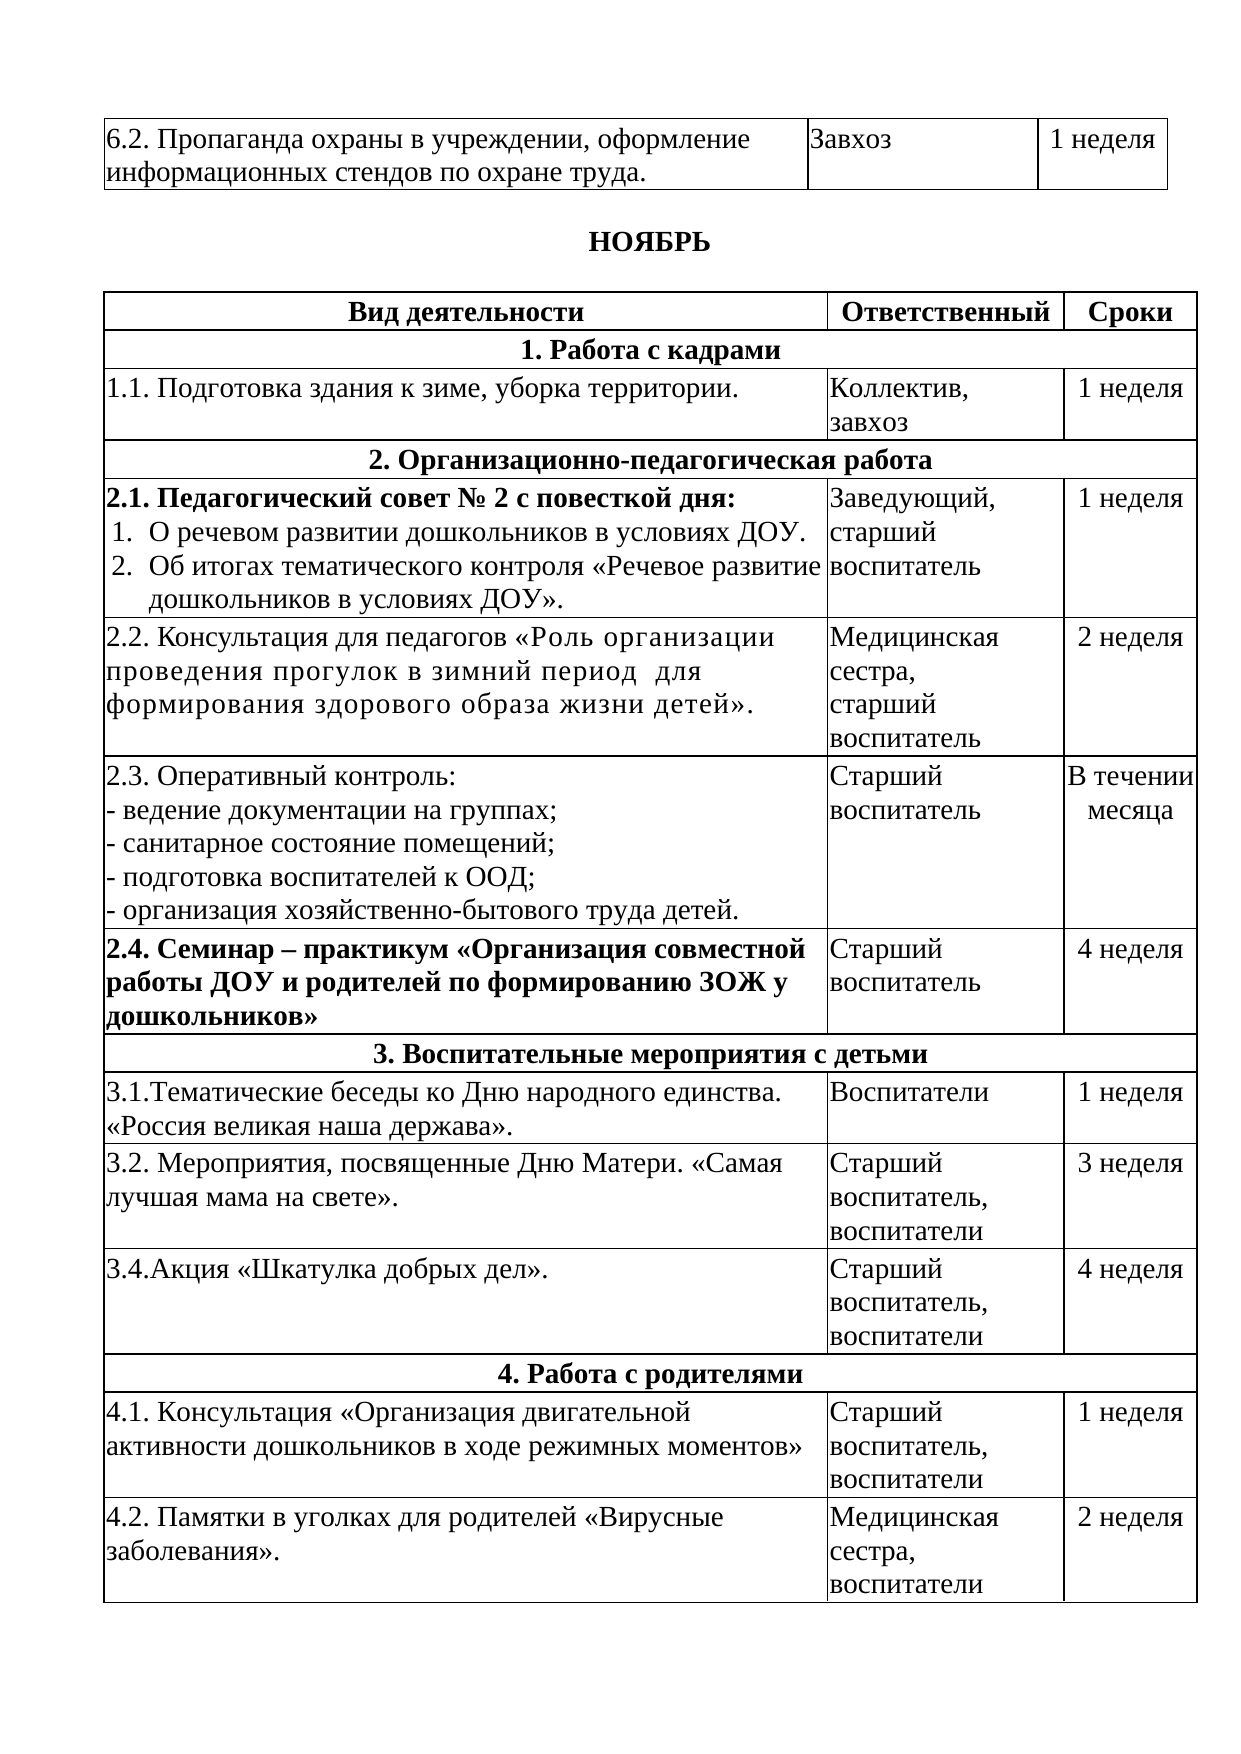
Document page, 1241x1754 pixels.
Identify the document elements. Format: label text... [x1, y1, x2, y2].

table_cell 3.2. Мероприятия, посвященные Дню Матери. «Самая лучшая мама на свете». [105, 1144, 827, 1248]
table_cell 1 неделя [1065, 479, 1196, 616]
table_cell 3. Воспитательные мероприятия с детьми [105, 1035, 1196, 1071]
table_cell Старший воспитатель, воспитатели [828, 1144, 1063, 1248]
table_cell 2 неделя [1065, 1498, 1196, 1601]
table_cell Старший воспитатель [828, 757, 1063, 928]
table_cell Завхоз [809, 119, 1037, 189]
table_cell 1 неделя [1039, 119, 1167, 189]
table_cell 6.2. Пропаганда охраны в учреждении, оформление информационных стендов по охране труда. [105, 119, 807, 189]
table_cell 2 неделя [1065, 618, 1196, 755]
table_cell 3.1.Тематические беседы ко Дню народного единства. «Россия великая наша держава». [105, 1073, 827, 1143]
table_cell Заведующий, старший воспитатель [828, 479, 1063, 616]
table_cell 1. Работа с кадрами [105, 331, 1196, 367]
table_cell Коллектив, завхоз [828, 369, 1063, 439]
table_cell Медицинская сестра, старший воспитатель [828, 618, 1063, 755]
table_header Сроки [1065, 293, 1196, 329]
table_cell 4.2. Памятки в уголках для родителей «Вирусные заболевания». [105, 1498, 827, 1601]
table_header Вид деятельности [105, 293, 827, 329]
table_cell Старший воспитатель, воспитатели [828, 1393, 1063, 1497]
table_cell 2.3. Оперативный контроль: - ведение документации на группах; - санитарное состояние помещений; - подготовка воспитателей к ООД; - организация хозяйственно-бытового труда детей. [105, 757, 827, 928]
table_cell 4.1. Консультация «Организация двигательной активности дошкольников в ходе режимных моментов» [105, 1393, 827, 1497]
table_cell 2. Организационно-педагогическая работа [105, 441, 1196, 477]
text НОЯБРЬ [118, 224, 1181, 257]
table_cell 4 неделя [1065, 1249, 1196, 1353]
table_cell 4. Работа с родителями [105, 1355, 1196, 1391]
table_cell 1 неделя [1065, 369, 1196, 439]
table_cell 1 неделя [1065, 1393, 1196, 1497]
table_cell 2.4. Семинар – практикум «Организация совместной работы ДОУ и родителей по формированию ЗОЖ у дошкольников» [105, 929, 827, 1033]
table_cell 1.1. Подготовка здания к зиме, уборка территории. [105, 369, 827, 439]
table_cell 4 неделя [1065, 929, 1196, 1033]
table_header Ответственный [828, 293, 1063, 329]
table_cell В течении месяца [1065, 757, 1196, 928]
table_cell 1 неделя [1065, 1073, 1196, 1143]
table_cell Воспитатели [828, 1073, 1063, 1143]
table_cell 2.2. Консультация для педагогов «Роль организации проведения прогулок в зимний период для формирования здорового образа жизни детей». [105, 618, 827, 755]
table_cell 3.4.Акция «Шкатулка добрых дел». [105, 1249, 827, 1353]
table_cell Медицинская сестра, воспитатели [828, 1498, 1063, 1601]
table_cell 3 неделя [1065, 1144, 1196, 1248]
table_cell Старший воспитатель, воспитатели [828, 1249, 1063, 1353]
table_cell Старший воспитатель [828, 929, 1063, 1033]
table_cell 2.1. Педагогический совет № 2 с повесткой дня: О речевом развитии дошкольников в условиях ДОУ. Об итогах тематического контроля «Речевое развитие дошкольников в условиях ДОУ». [105, 479, 827, 616]
